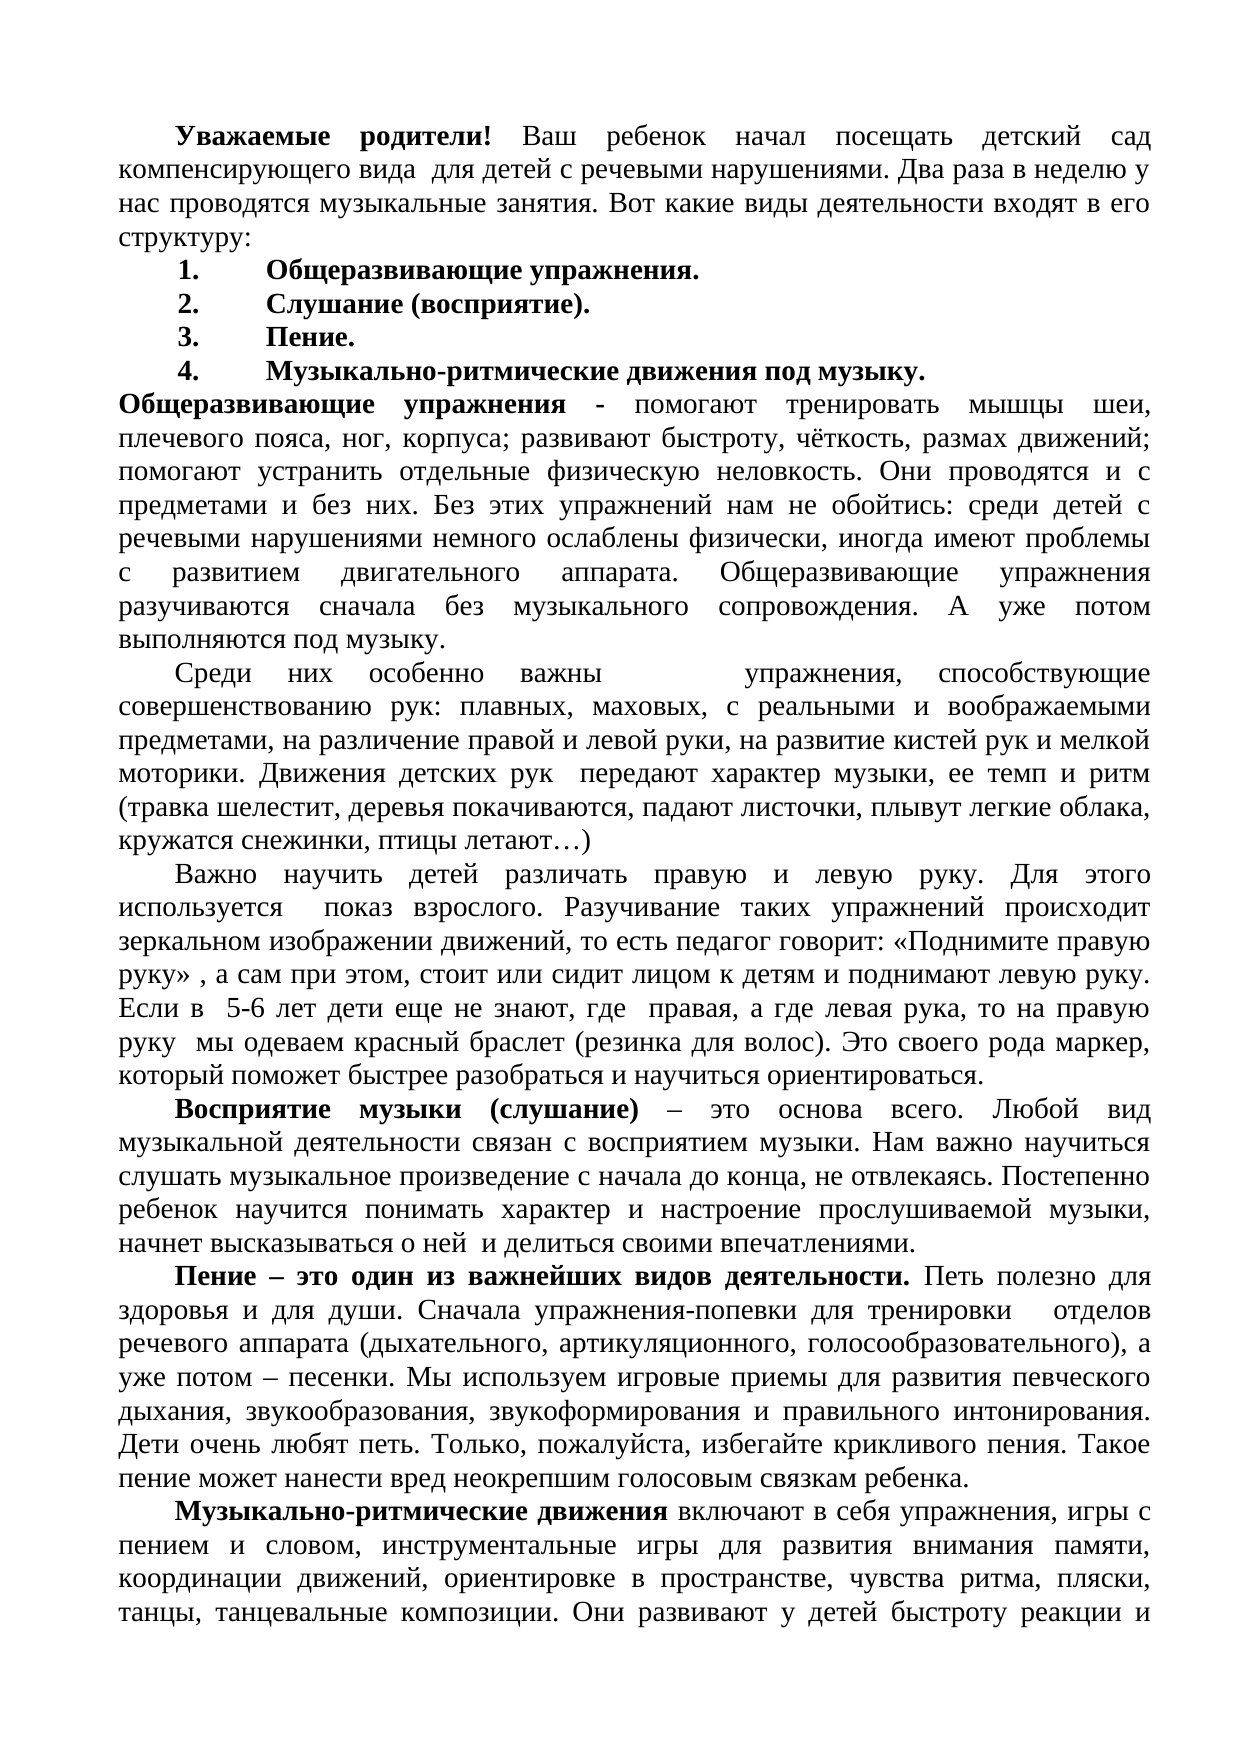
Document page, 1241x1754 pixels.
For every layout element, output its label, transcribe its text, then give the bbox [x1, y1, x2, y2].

list Музыкально-ритмические движения под музыку. [118, 353, 1152, 386]
text Важно научить детей различать правую и левую руку. Для этого используется показ взрослого. Разучивание таких упражнений происходит зеркальном изображении движений, то есть педагог говорит: «Поднимите правую руку» , а сам при этом, стоит или сидит лицом к детям и поднимают левую руку. Если в 5-6 лет дети еще не знают, где правая, а где левая рука, то на правую руку мы одеваем красный браслет (резинка для волос). Это своего рода маркер, который поможет быстрее разобраться и научиться ориентироваться. [118, 856, 1152, 1091]
text Общеразвивающие упражнения - помогают тренировать мышцы шеи, плечевого пояса, ног, корпуса; развивают быстроту, чёткость, размах движений; помогают устранить отдельные физическую неловкость. Они проводятся и с предметами и без них. Без этих упражнений нам не обойтись: среди детей с речевыми нарушениями немного ослаблены физически, иногда имеют проблемы с развитием двигательного аппарата. Общеразвивающие упражнения разучиваются сначала без музыкального сопровождения. А уже потом выполняются под музыку. [118, 386, 1152, 655]
list Слушание (восприятие). [118, 286, 1152, 319]
text Восприятие музыки (слушание) – это основа всего. Любой вид музыкальной деятельности связан с восприятием музыки. Нам важно научиться слушать музыкальное произведение с начала до конца, не отвлекаясь. Постепенно ребенок научится понимать характер и настроение прослушиваемой музыки, начнет высказываться о ней и делиться своими впечатлениями. [118, 1091, 1152, 1258]
text Пение – это один из важнейших видов деятельности. Петь полезно для здоровья и для души. Сначала упражнения-попевки для тренировки отделов речевого аппарата (дыхательного, артикуляционного, голосообразовательного), а уже потом – песенки. Мы используем игровые приемы для развития певческого дыхания, звукообразования, звукоформирования и правильного интонирования. Дети очень любят петь. Только, пожалуйста, избегайте крикливого пения. Такое пение может нанести вред неокрепшим голосовым связкам ребенка. [118, 1258, 1152, 1493]
list Пение. [118, 319, 1152, 353]
text Уважаемые родители! Ваш ребенок начал посещать детский сад компенсирующего вида для детей с речевыми нарушениями. Два раза в неделю у нас проводятся музыкальные занятия. Вот какие виды деятельности входят в его структуру: [118, 118, 1152, 252]
text Среди них особенно важны упражнения, способствующие совершенствованию рук: плавных, маховых, с реальными и воображаемыми предметами, на различение правой и левой руки, на развитие кистей рук и мелкой моторики. Движения детских рук передают характер музыки, ее темп и ритм (травка шелестит, деревья покачиваются, падают листочки, плывут легкие облака, кружатся снежинки, птицы летают…) [118, 655, 1152, 856]
list Общеразвивающие упражнения. [118, 252, 1152, 286]
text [118, 1493, 1152, 1627]
